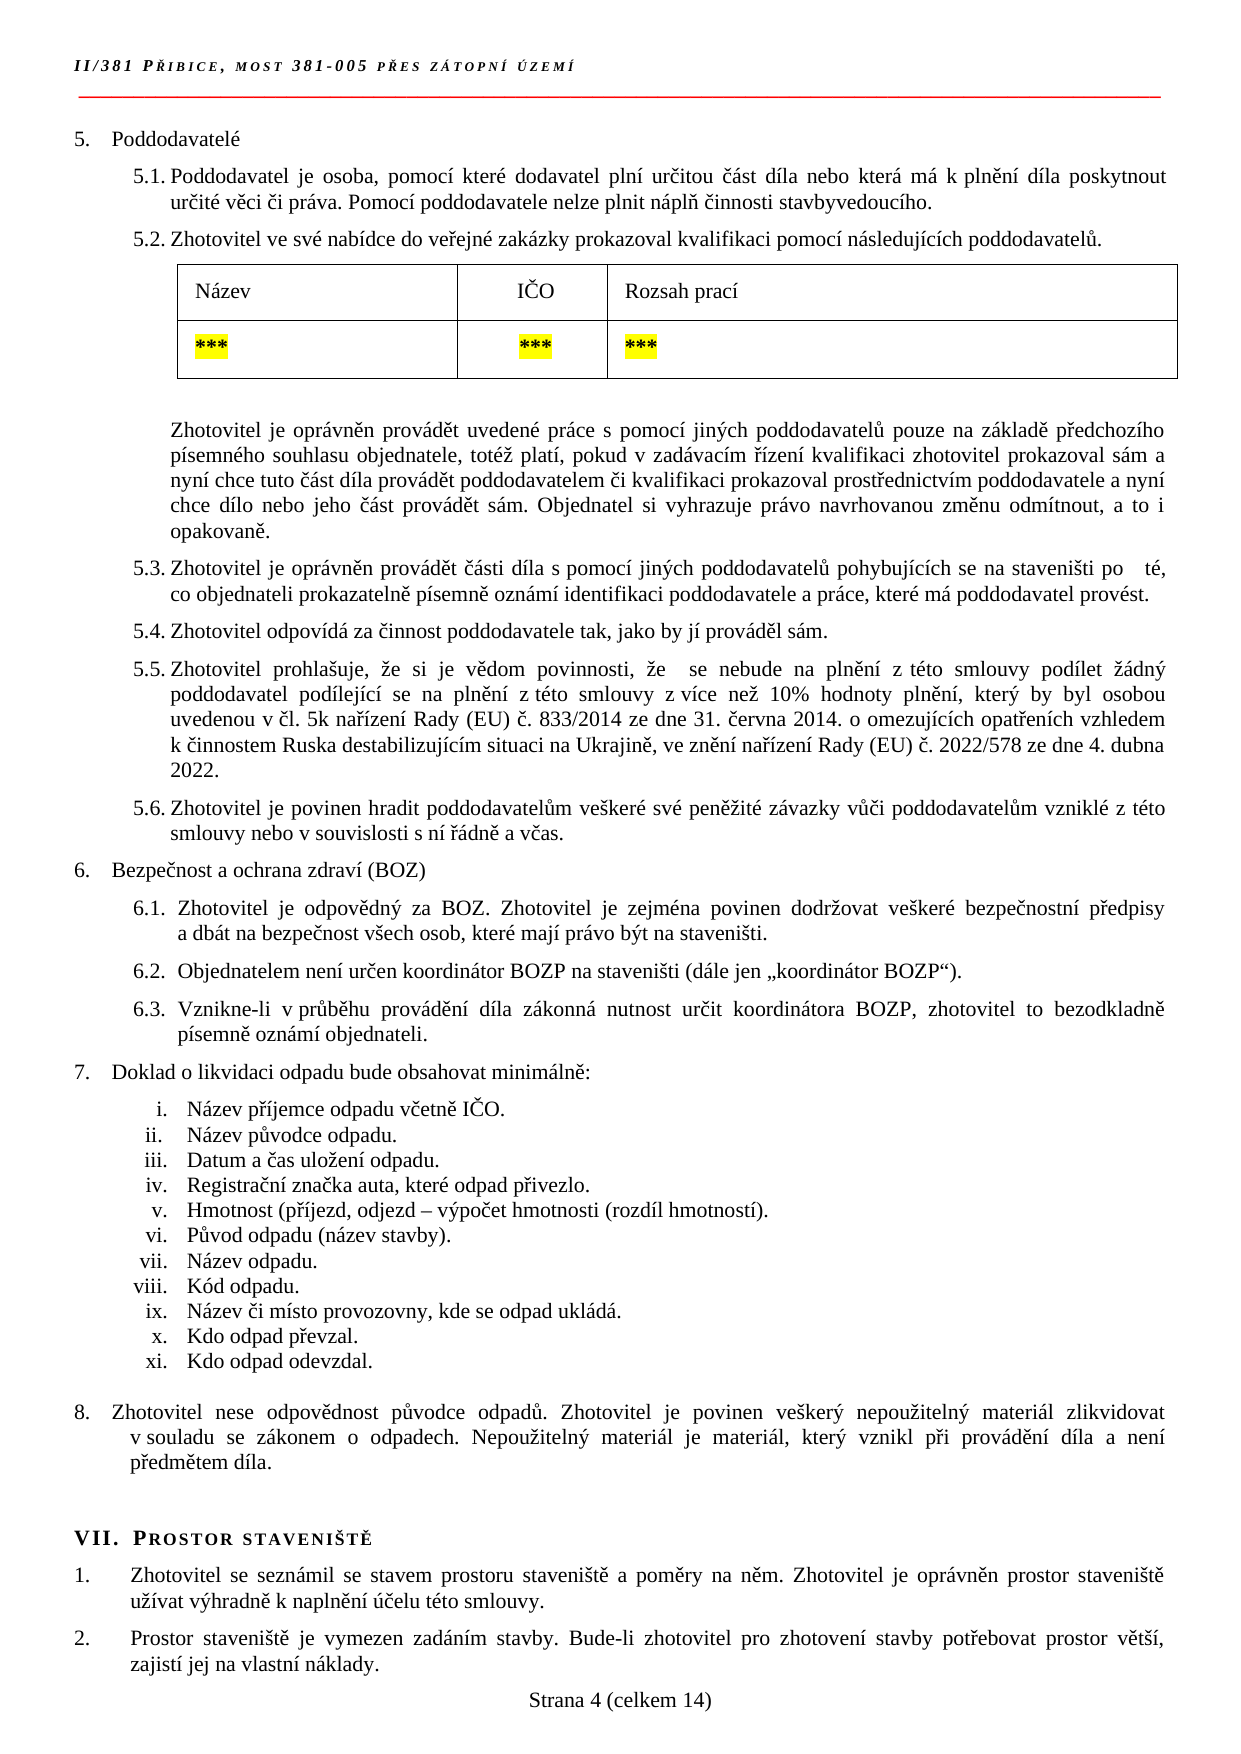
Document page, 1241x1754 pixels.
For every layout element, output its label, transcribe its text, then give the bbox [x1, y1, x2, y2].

list Registrační značka auta, které odpad přivezlo. [168, 1172, 1166, 1197]
list Zhotovitel je odpovědný za BOZ. Zhotovitel je zejména povinen dodržovat veškeré bezpečnostní předpisy a dbát na bezpečnost všech osob, které mají právo být na staveništi. [133, 895, 1166, 946]
list Název příjemce odpadu včetně IČO. [168, 1096, 1166, 1122]
list Kdo odpad převzal. [168, 1323, 1166, 1348]
list Název původce odpadu. [162, 1122, 1166, 1147]
list Zhotovitel nese odpovědnost původce odpadů. Zhotovitel je povinen veškerý nepoužitelný materiál zlikvidovat v souladu se zákonem o odpadech. Nepoužitelný materiál je materiál, který vznikl při provádění díla a není předmětem díla. [74, 1399, 1166, 1474]
table_header Název [178, 265, 457, 320]
list Objednatelem není určen koordinátor BOZP na staveništi (dále jen „koordinátor BOZP“). [133, 958, 1166, 983]
list Poddodavatelé [74, 126, 1166, 151]
list Původ odpadu (název stavby). [168, 1222, 1166, 1248]
list Zhotovitel ve své nabídce do veřejné zakázky prokazoval kvalifikaci pomocí následujících poddodavatelů. [133, 226, 1166, 252]
list Kód odpadu. [168, 1273, 1166, 1298]
list Zhotovitel se seznámil se stavem prostoru staveniště a poměry na něm. Zhotovitel je oprávněn prostor staveniště užívat výhradně k naplnění účelu této smlouvy. [74, 1562, 1166, 1613]
list Datum a čas uložení odpadu. [168, 1147, 1166, 1172]
list Kdo odpad odevzdal. [168, 1348, 1166, 1374]
list Bezpečnost a ochrana zdraví (BOZ) [74, 857, 1166, 883]
list Zhotovitel je oprávněn provádět části díla s pomocí jiných poddodavatelů pohybujících se na staveništi po té, co objednateli prokazatelně písemně oznámí identifikaci poddodavatele a práce, které má poddodavatel provést. [133, 555, 1166, 606]
list Zhotovitel odpovídá za činnost poddodavatele tak, jako by jí prováděl sám. [133, 618, 1166, 643]
table_cell *** [608, 321, 1177, 378]
list Zhotovitel je povinen hradit poddodavatelům veškeré své peněžité závazky vůči poddodavatelům vzniklé z této smlouvy nebo v souvislosti s ní řádně a včas. [133, 794, 1166, 845]
list Zhotovitel je oprávněn provádět uvedené práce s pomocí jiných poddodavatelů pouze na základě předchozího písemného souhlasu objednatele, totéž platí, pokud v zadávacím řízení kvalifikaci zhotovitel prokazoval sám a nyní chce tuto část díla provádět poddodavatelem či kvalifikaci prokazoval prostřednictvím poddodavatele a nyní chce dílo nebo jeho část provádět sám. Objednatel si vyhrazuje právo navrhovanou změnu odmítnout, a to i opakovaně. [170, 417, 1166, 543]
table_header Rozsah prací [608, 265, 1177, 320]
list Název či místo provozovny, kde se odpad ukládá. [168, 1298, 1166, 1323]
list Hmotnost (příjezd, odjezd – výpočet hmotnosti (rozdíl hmotností). [168, 1197, 1166, 1222]
list Název odpadu. [168, 1248, 1166, 1273]
list Vznikne-li v průběhu provádění díla zákonná nutnost určit koordinátora BOZP, zhotovitel to bezodkladně písemně oznámí objednateli. [133, 996, 1166, 1046]
table_cell *** [178, 321, 457, 378]
table_header IČO [458, 265, 607, 320]
table_cell *** [458, 321, 607, 378]
list Prostor staveniště [74, 1525, 1166, 1550]
list Poddodavatel je osoba, pomocí které dodavatel plní určitou část díla nebo která má k plnění díla poskytnout určité věci či práva. Pomocí poddodavatele nelze plnit náplň činnosti stavbyvedoucího. [133, 163, 1166, 214]
list Doklad o likvidaci odpadu bude obsahovat minimálně: [74, 1059, 1166, 1084]
list Zhotovitel prohlašuje, že si je vědom povinnosti, že se nebude na plnění z této smlouvy podílet žádný poddodavatel podílející se na plnění z této smlouvy z více než 10% hodnoty plnění, který by byl osobou uvedenou v čl. 5k nařízení Rady (EU) č. 833/2014 ze dne 31. června 2014. o omezujících opatřeních vzhledem k činnostem Ruska destabilizujícím situaci na Ukrajině, ve znění nařízení Rady (EU) č. 2022/578 ze dne 4. dubna 2022. [133, 656, 1166, 782]
list Prostor staveniště je vymezen zadáním stavby. Bude-li zhotovitel pro zhotovení stavby potřebovat prostor větší, zajistí jej na vlastní náklady. [74, 1625, 1166, 1676]
